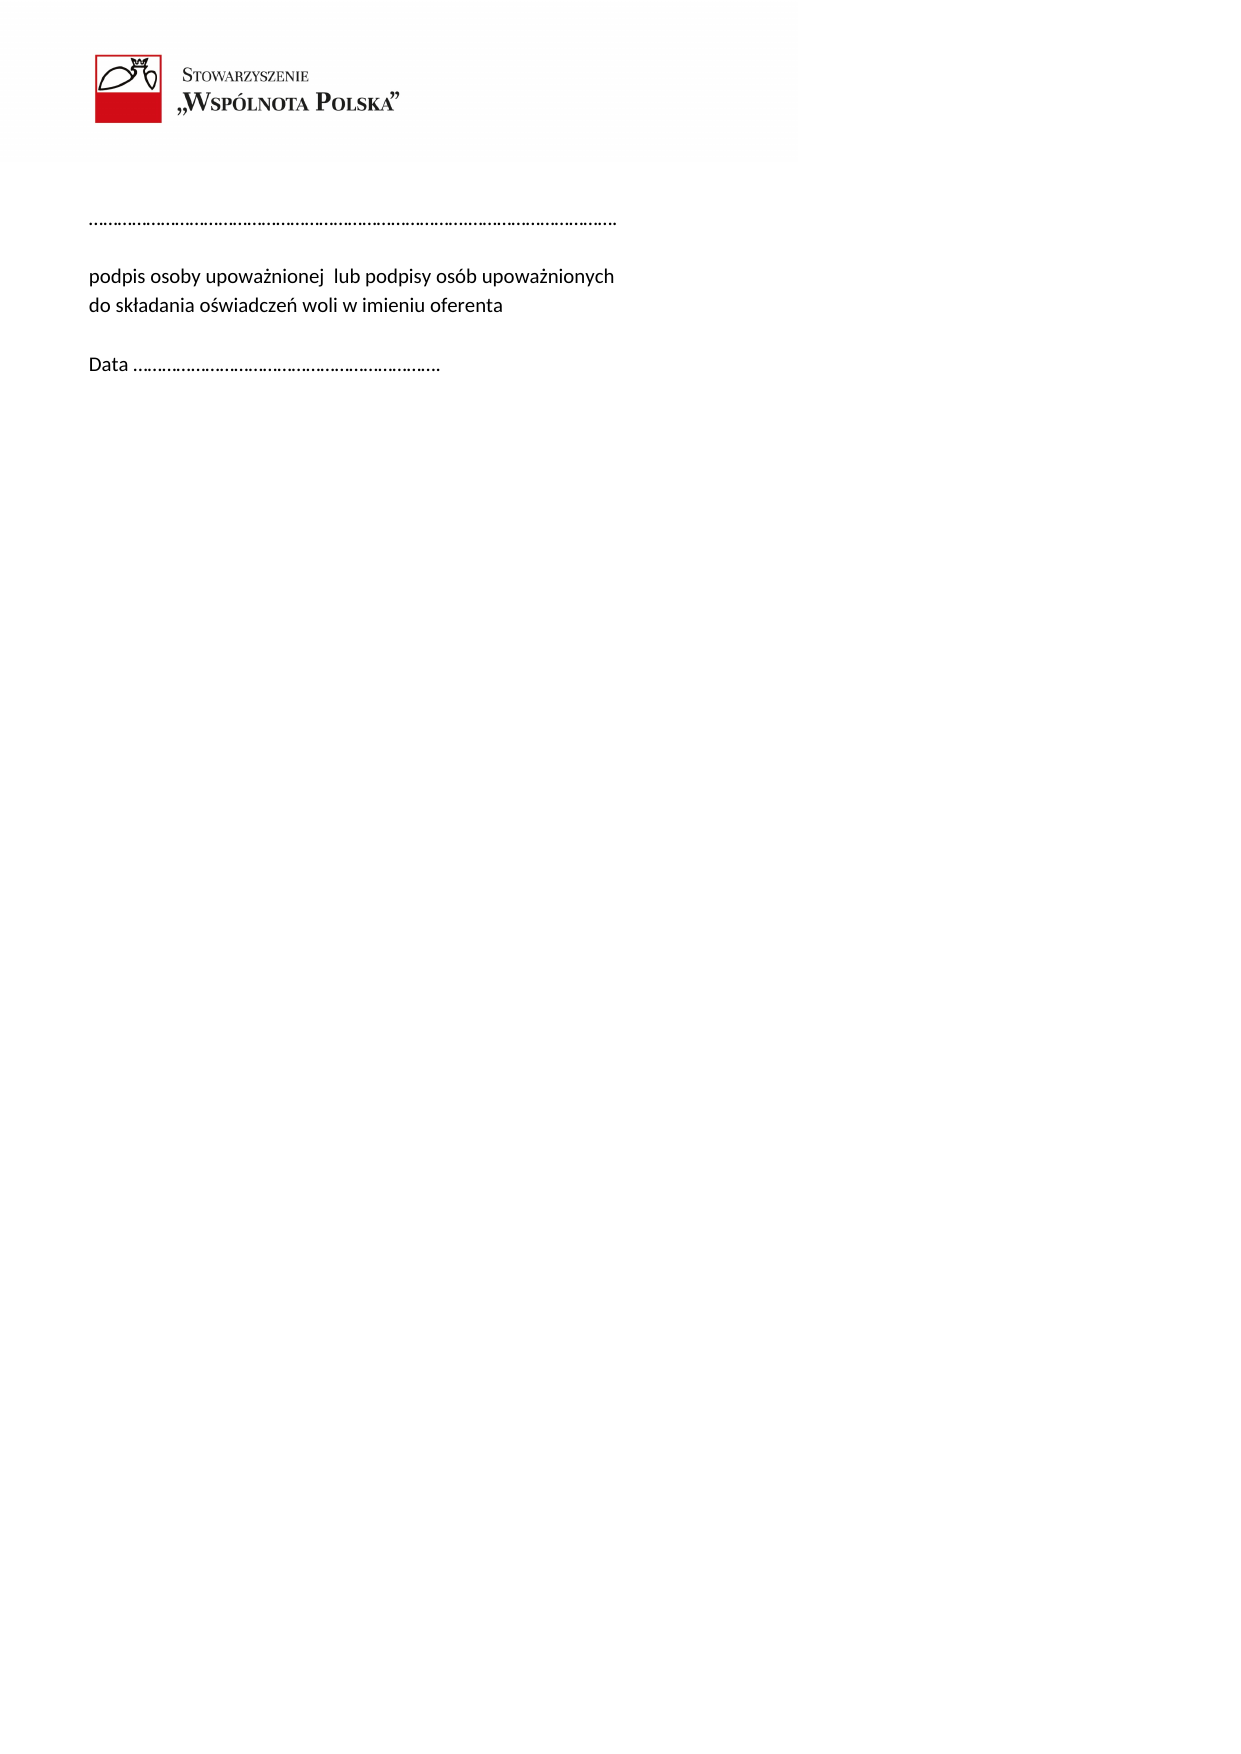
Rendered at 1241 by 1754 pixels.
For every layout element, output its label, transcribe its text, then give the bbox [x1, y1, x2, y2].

text …………………………………………………………………….…………………………. [89, 205, 1137, 230]
text do składania oświadczeń woli w imieniu oferenta [89, 292, 1137, 318]
picture [0, 1, 799, 162]
text Data ………………………………………………………. [89, 351, 1137, 376]
text podpis osoby upoważnionej lub podpisy osób upoważnionych [89, 263, 1137, 289]
